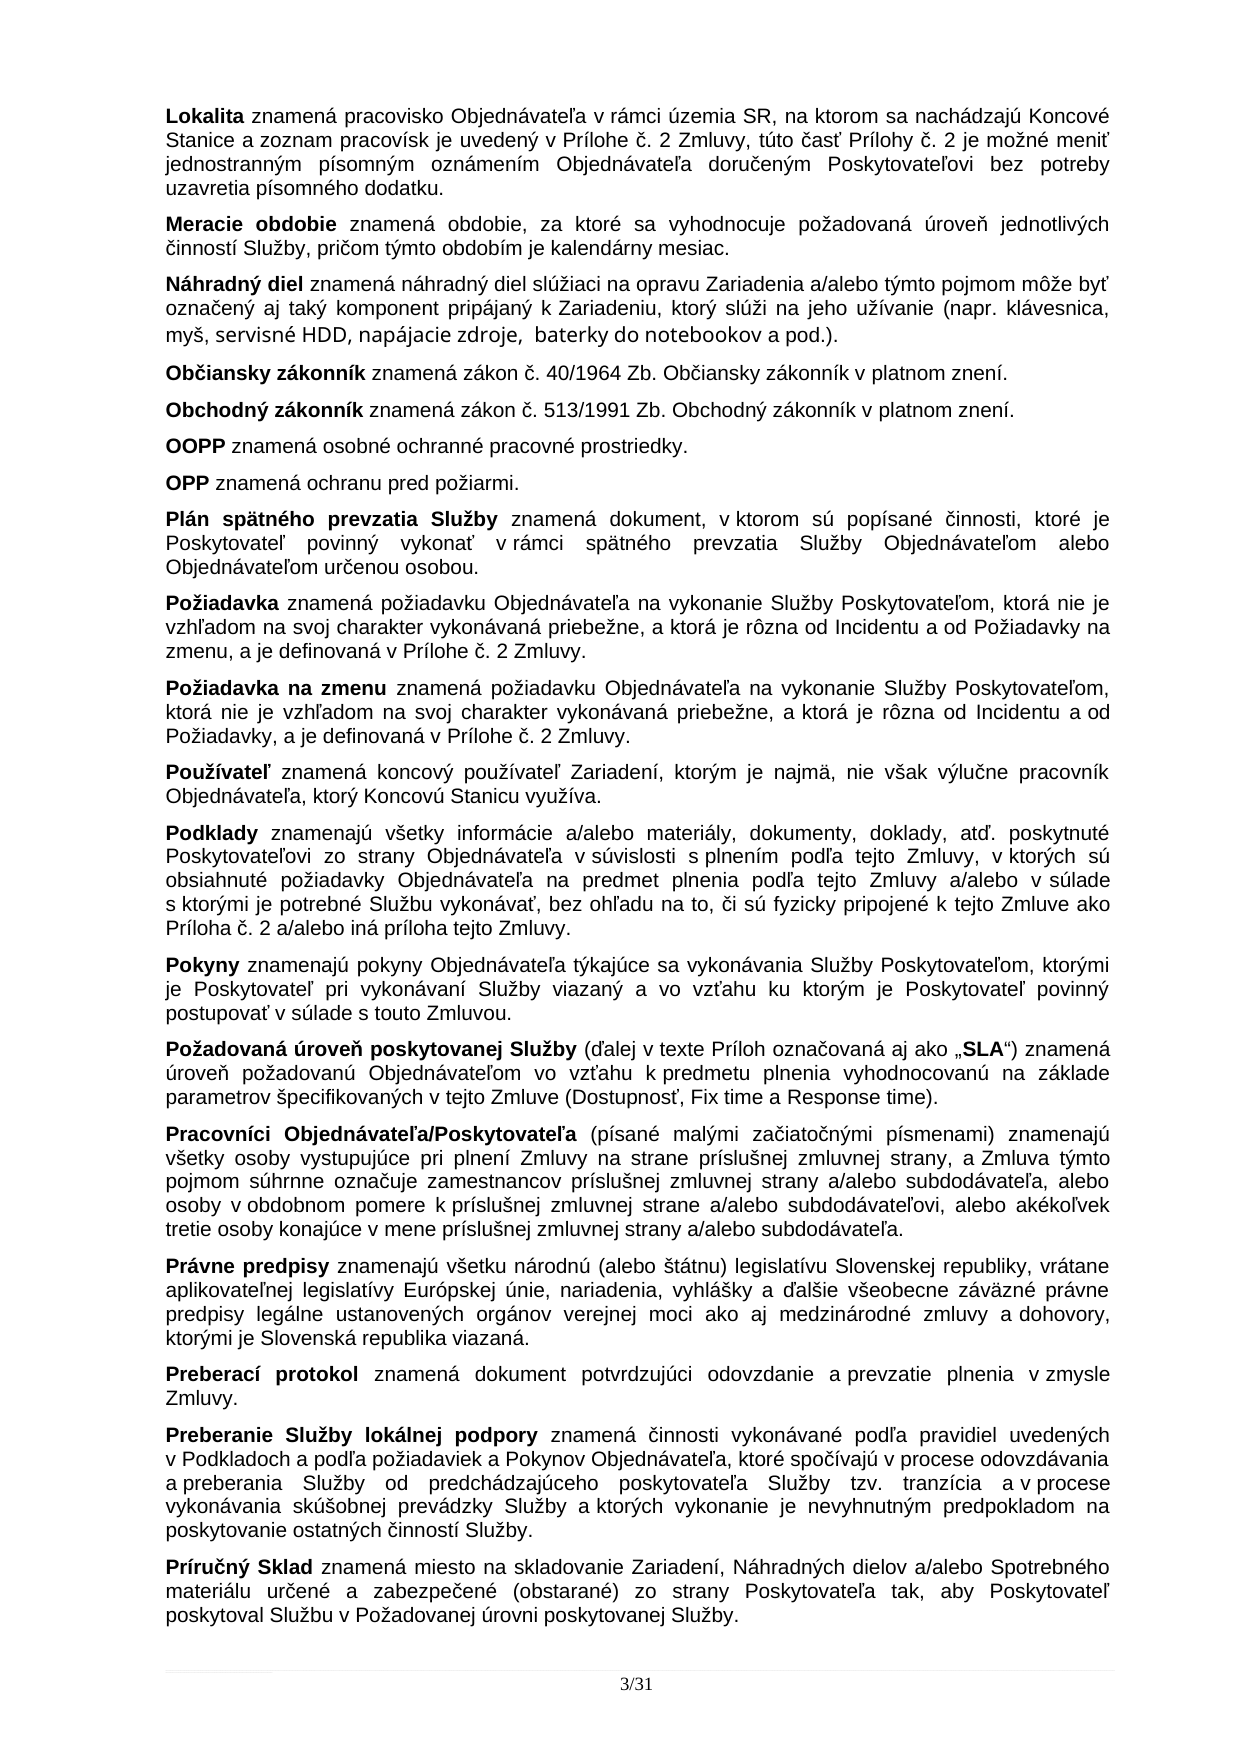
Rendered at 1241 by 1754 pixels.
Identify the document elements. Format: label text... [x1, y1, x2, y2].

text OOPP znamená osobné ochranné pracovné prostriedky. [165, 434, 1110, 458]
text Plán spätného prevzatia Služby znamená dokument, v ktorom sú popísané činnosti, ktoré je Poskytovateľ povinný vykonať v rámci spätného prevzatia Služby Objednávateľom alebo Objednávateľom určenou osobou. [165, 507, 1110, 579]
text Lokalita znamená pracovisko Objednávateľa v rámci územia SR, na ktorom sa nachádzajú Koncové Stanice a zoznam pracovísk je uvedený v Prílohe č. 2 Zmluvy, túto časť Prílohy č. 2 je možné meniť jednostranným písomným oznámením Objednávateľa doručeným Poskytovateľovi bez potreby uzavretia písomného dodatku. [165, 103, 1110, 199]
text Náhradný diel znamená náhradný diel slúžiaci na opravu Zariadenia a/alebo týmto pojmom môže byť označený aj taký komponent pripájaný k Zariadeniu, ktorý slúži na jeho užívanie (napr. klávesnica, myš, servisné HDD, napájacie zdroje, baterky do notebookov a pod.). [165, 272, 1110, 348]
text Meracie obdobie znamená obdobie, za ktoré sa vyhodnocuje požadovaná úroveň jednotlivých činností Služby, pričom týmto obdobím je kalendárny mesiac. [165, 212, 1110, 260]
text Právne predpisy znamenajú všetku národnú (alebo štátnu) legislatívu Slovenskej republiky, vrátane aplikovateľnej legislatívy Európskej únie, nariadenia, vyhlášky a ďalšie všeobecne záväzné právne predpisy legálne ustanovených orgánov verejnej moci ako aj medzinárodné zmluvy a dohovory, ktorými je Slovenská republika viazaná. [165, 1254, 1110, 1349]
text Požiadavka na zmenu znamená požiadavku Objednávateľa na vykonanie Služby Poskytovateľom, ktorá nie je vzhľadom na svoj charakter vykonávaná priebežne, a ktorá je rôzna od Incidentu a od Požiadavky, a je definovaná v Prílohe č. 2 Zmluvy. [165, 676, 1110, 747]
text Preberanie Služby lokálnej podpory znamená činnosti vykonávané podľa pravidiel uvedených v Podkladoch a podľa požiadaviek a Pokynov Objednávateľa, ktoré spočívajú v procese odovzdávania a preberania Služby od predchádzajúceho poskytovateľa Služby tzv. tranzícia a v procese vykonávania skúšobnej prevádzky Služby a ktorých vykonanie je nevyhnutným predpokladom na poskytovanie ostatných činností Služby. [165, 1422, 1110, 1542]
text Preberací protokol znamená dokument potvrdzujúci odovzdanie a prevzatie plnenia v zmysle Zmluvy. [165, 1362, 1110, 1410]
text Požiadavka znamená požiadavku Objednávateľa na vykonanie Služby Poskytovateľom, ktorá nie je vzhľadom na svoj charakter vykonávaná priebežne, a ktorá je rôzna od Incidentu a od Požiadavky na zmenu, a je definovaná v Prílohe č. 2 Zmluvy. [165, 591, 1110, 663]
text Príručný Sklad znamená miesto na skladovanie Zariadení, Náhradných dielov a/alebo Spotrebného materiálu určené a zabezpečené (obstarané) zo strany Poskytovateľa tak, aby Poskytovateľ poskytoval Službu v Požadovanej úrovni poskytovanej Služby. [165, 1555, 1110, 1627]
text Pracovníci Objednávateľa/Poskytovateľa (písané malými začiatočnými písmenami) znamenajú všetky osoby vystupujúce pri plnení Zmluvy na strane príslušnej zmluvnej strany, a Zmluva týmto pojmom súhrnne označuje zamestnancov príslušnej zmluvnej strany a/alebo subdodávateľa, alebo osoby v obdobnom pomere k príslušnej zmluvnej strane a/alebo subdodávateľovi, alebo akékoľvek tretie osoby konajúce v mene príslušnej zmluvnej strany a/alebo subdodávateľa. [165, 1121, 1110, 1241]
text Používateľ znamená koncový používateľ Zariadení, ktorým je najmä, nie však výlučne pracovník Objednávateľa, ktorý Koncovú Stanicu využíva. [165, 760, 1110, 808]
text OPP znamená ochranu pred požiarmi. [165, 470, 1110, 494]
text Pokyny znamenajú pokyny Objednávateľa týkajúce sa vykonávania Služby Poskytovateľom, ktorými je Poskytovateľ pri vykonávaní Služby viazaný a vo vzťahu ku ktorým je Poskytovateľ povinný postupovať v súlade s touto Zmluvou. [165, 953, 1110, 1024]
text Požadovaná úroveň poskytovanej Služby (ďalej v texte Príloh označovaná aj ako „SLA“) znamená úroveň požadovanú Objednávateľom vo vzťahu k predmetu plnenia vyhodnocovanú na základe parametrov špecifikovaných v tejto Zmluve (Dostupnosť, Fix time a Response time). [165, 1037, 1110, 1109]
text Obchodný zákonník znamená zákon č. 513/1991 Zb. Obchodný zákonník v platnom znení. [165, 397, 1110, 421]
text Občiansky zákonník znamená zákon č. 40/1964 Zb. Občiansky zákonník v platnom znení. [165, 361, 1110, 385]
text Podklady znamenajú všetky informácie a/alebo materiály, dokumenty, doklady, atď. poskytnuté Poskytovateľovi zo strany Objednávateľa v súvislosti s plnením podľa tejto Zmluvy, v ktorých sú obsiahnuté požiadavky Objednávateľa na predmet plnenia podľa tejto Zmluvy a/alebo v súlade s ktorými je potrebné Službu vykonávať, bez ohľadu na to, či sú fyzicky pripojené k tejto Zmluve ako Príloha č. 2 a/alebo iná príloha tejto Zmluvy. [165, 820, 1110, 940]
